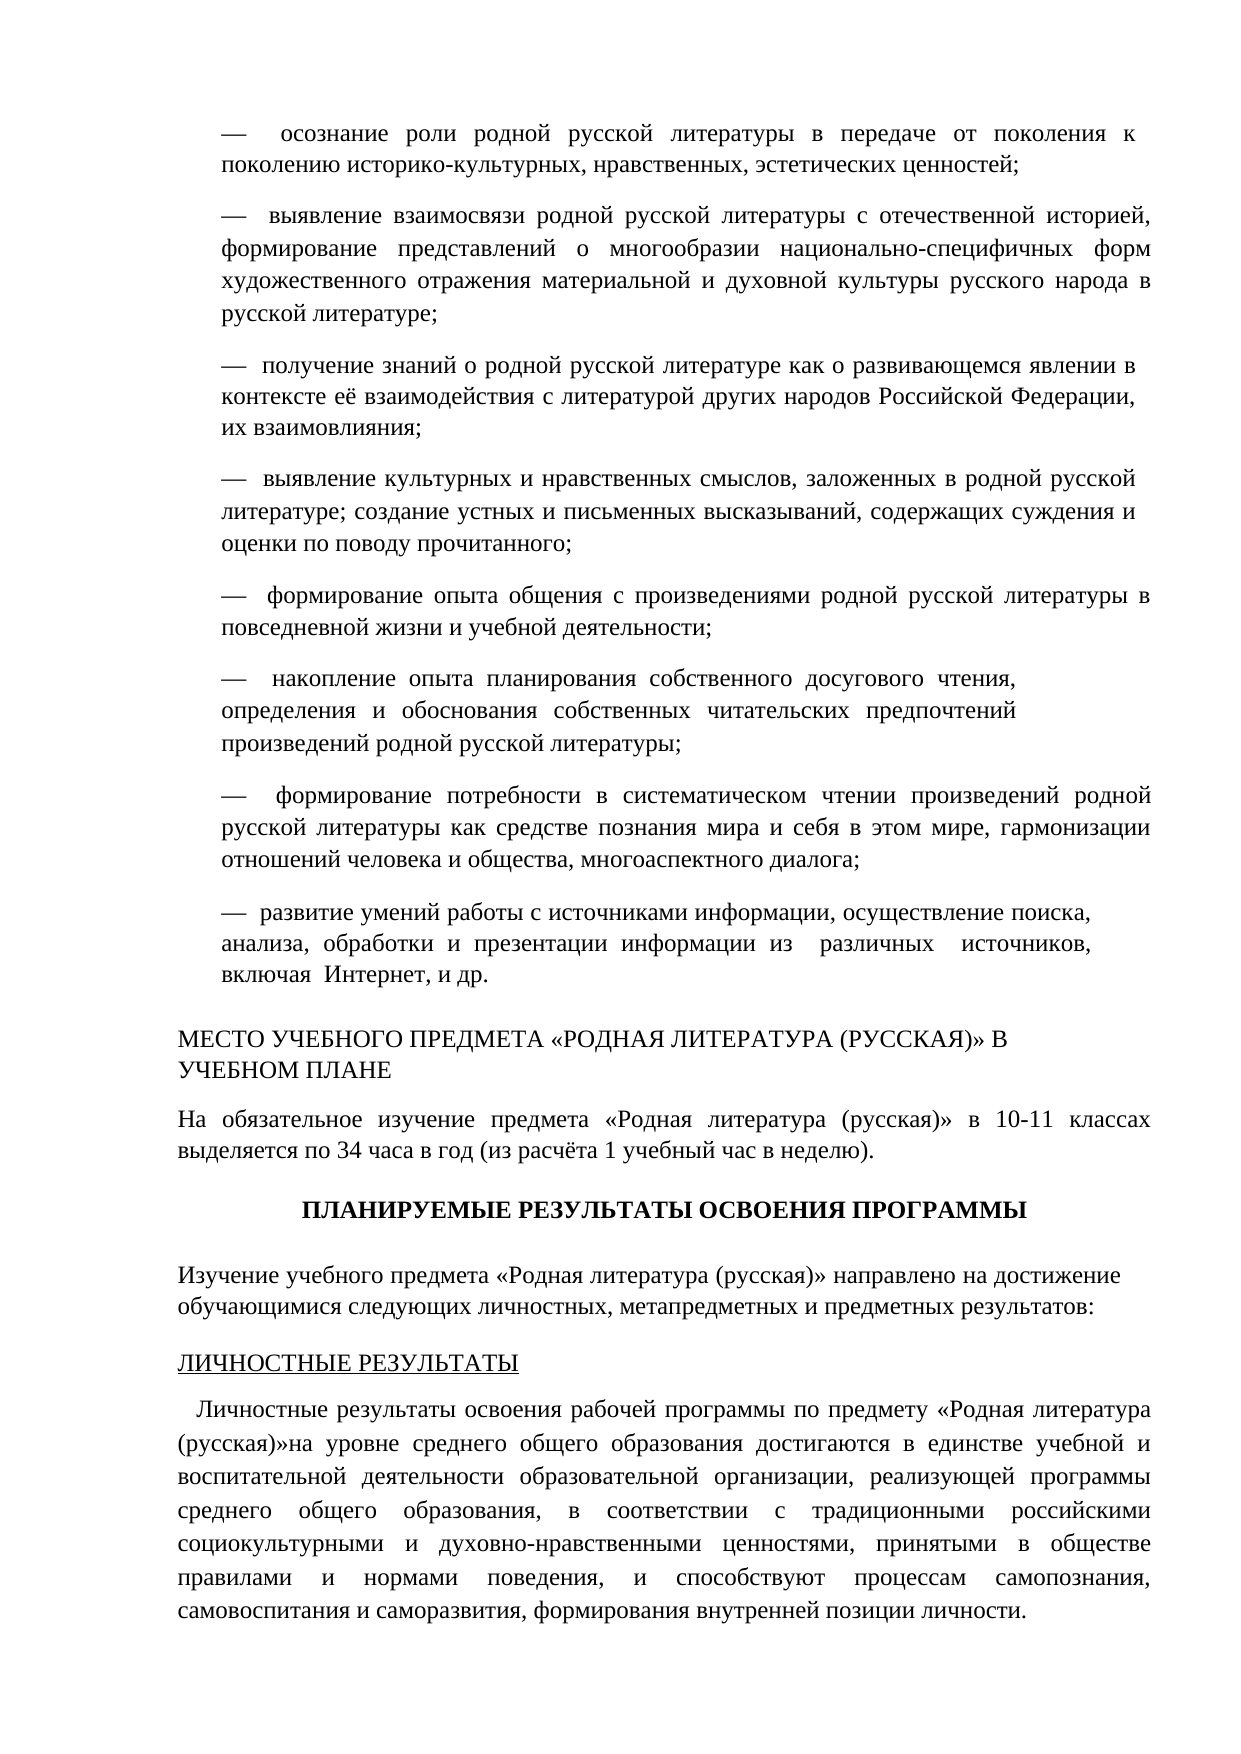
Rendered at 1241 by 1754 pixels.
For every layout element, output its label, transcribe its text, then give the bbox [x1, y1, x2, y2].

text — выявление культурных и нравственных смыслов, заложенных в родной русской литературе; создание устных и письменных высказываний, содержащих суждения и оценки по поводу прочитанного; [221, 463, 1137, 557]
text МЕСТО УЧЕБНОГО ПРЕДМЕТА «РОДНАЯ ЛИТЕРАТУРА (РУССКАЯ)» В УЧЕБНОМ ПЛАНЕ [177, 1024, 1092, 1084]
text ПЛАНИРУЕМЫЕ РЕЗУЛЬТАТЫ ОСВОЕНИЯ ПРОГРАММЫ [177, 1195, 1152, 1224]
text Изучение учебного предмета «Родная литература (русская)» направлено на достижение обучающимися следующих личностных, метапредметных и предметных результатов: [177, 1260, 1122, 1320]
text — накопление опыта планирования собственного досугового чтения, определения и обоснования собственных читательских предпочтений произведений родной русской литературы; [221, 663, 1017, 756]
text — формирование опыта общения с произведениями родной русской литературы в повседневной жизни и учебной деятельности; [221, 580, 1152, 640]
text — формирование потребности в систематическом чтении произведений родной русской литературы как средстве познания мира и себя в этом мире, гармонизации отношений человека и общества, многоаспектного диалога; [221, 780, 1152, 873]
text — выявление взаимосвязи родной русской литературы с отечественной историей, формирование представлений о многообразии национально-специфичных форм художественного отражения материальной и духовной культуры русского народа в русской литературе; [221, 200, 1152, 326]
text Личностные результаты освоения рабочей программы по предмету «Родная литература (русская)»на уровне среднего общего образования достигаются в единстве учебной и воспитательной деятельности образовательной организации, реализующей программы среднего общего образования, в соответствии с традиционными российскими социокультурными и духовно-нравственными ценностями, принятыми в обществе правилами и нормами поведения, и способствуют процессам самопознания, самовоспитания и саморазвития, формирования внутренней позиции личности. [177, 1394, 1152, 1624]
text — получение знаний о родной русской литературе как о развивающемся явлении в контексте её взаимодействия с литературой других народов Российской Федерации, их взаимовлияния; [221, 350, 1137, 441]
text — развитие умений работы с источниками информации, осуществление поиска, анализа, обработки и презентации информации из различных источников, включая Интернет, и др. [221, 897, 1092, 988]
text ЛИЧНОСТНЫЕ РЕЗУЛЬТАТЫ [177, 1350, 1152, 1377]
text — осознание роли родной русской литературы в передаче от поколения к поколению историко-культурных, нравственных, эстетических ценностей; [221, 118, 1137, 178]
text На обязательное изучение предмета «Родная литература (русская)» в 10-11 классах выделяется по 34 часа в год (из расчёта 1 учебный час в неделю). [177, 1104, 1152, 1164]
